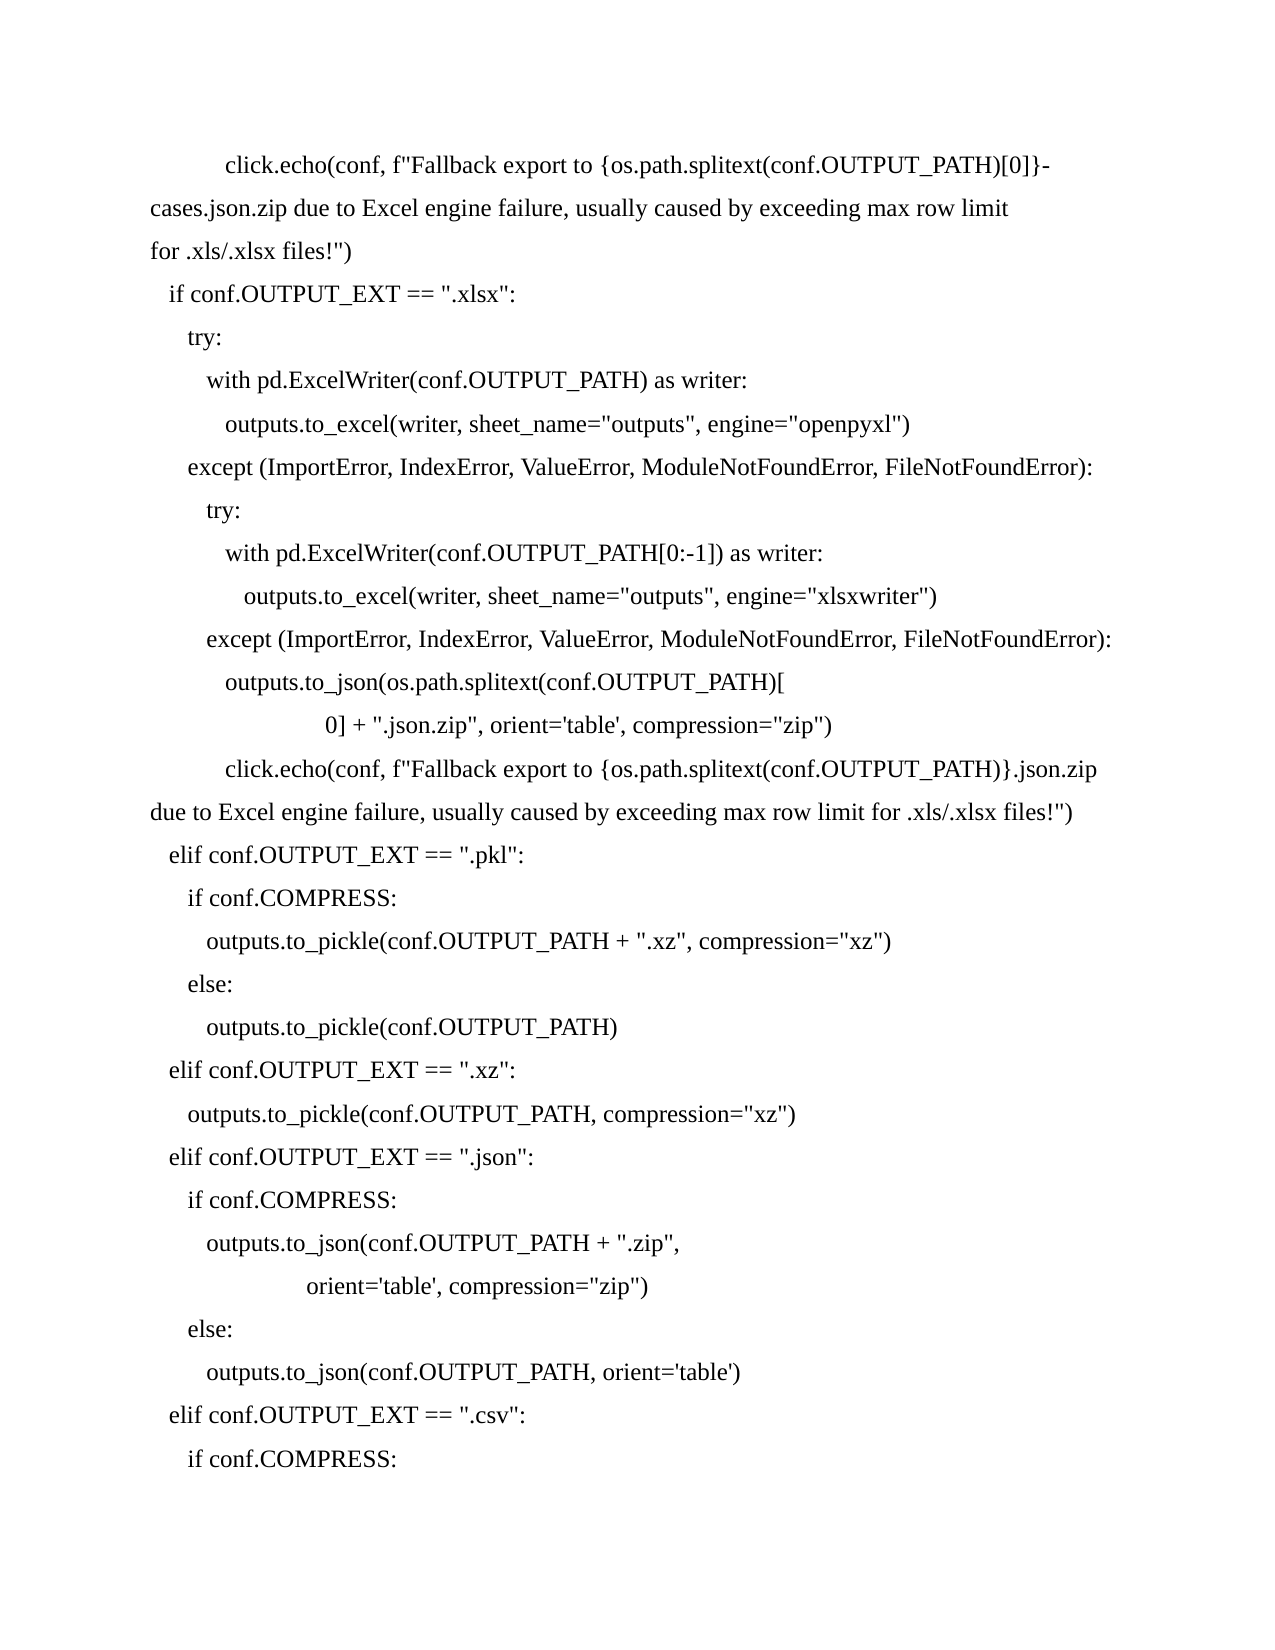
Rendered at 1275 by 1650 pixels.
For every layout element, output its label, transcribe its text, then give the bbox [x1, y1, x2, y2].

text else: [150, 1314, 1125, 1343]
text if conf.OUTPUT_EXT == ".xlsx": [150, 279, 1125, 308]
text except (ImportError, IndexError, ValueError, ModuleNotFoundError, FileNotFoundError): [150, 452, 1125, 481]
text except (ImportError, IndexError, ValueError, ModuleNotFoundError, FileNotFoundError): [150, 624, 1125, 653]
text try: [150, 495, 1125, 524]
text 0] + ".json.zip", orient='table', compression="zip") [150, 711, 1125, 739]
text with pd.ExcelWriter(conf.OUTPUT_PATH[0:-1]) as writer: [150, 538, 1125, 567]
text click.echo(conf, f"Fallback export to {os.path.splitext(conf.OUTPUT_PATH)}.json.zip due to Excel engine failure, usually caused by exceeding max row limit for .xls/.xlsx files!") [150, 754, 1125, 826]
text outputs.to_excel(writer, sheet_name="outputs", engine="openpyxl") [150, 409, 1125, 437]
text elif conf.OUTPUT_EXT == ".csv": [150, 1401, 1125, 1429]
text outputs.to_json(os.path.splitext(conf.OUTPUT_PATH)[ [150, 667, 1125, 696]
text outputs.to_pickle(conf.OUTPUT_PATH) [150, 1012, 1125, 1041]
text outputs.to_excel(writer, sheet_name="outputs", engine="xlsxwriter") [150, 581, 1125, 610]
text outputs.to_pickle(conf.OUTPUT_PATH + ".xz", compression="xz") [150, 926, 1125, 955]
text elif conf.OUTPUT_EXT == ".xz": [150, 1056, 1125, 1084]
text elif conf.OUTPUT_EXT == ".json": [150, 1142, 1125, 1171]
text outputs.to_json(conf.OUTPUT_PATH + ".zip", [150, 1228, 1125, 1257]
text click.echo(conf, f"Fallback export to {os.path.splitext(conf.OUTPUT_PATH)[0]}-cases.json.zip due to Excel engine failure, usually caused by exceeding max row limit for .xls/.xlsx files!") [150, 150, 1125, 265]
text try: [150, 322, 1125, 351]
text else: [150, 969, 1125, 998]
text with pd.ExcelWriter(conf.OUTPUT_PATH) as writer: [150, 366, 1125, 394]
text outputs.to_json(conf.OUTPUT_PATH, orient='table') [150, 1357, 1125, 1386]
text if conf.COMPRESS: [150, 1185, 1125, 1214]
text if conf.COMPRESS: [150, 1444, 1125, 1472]
text elif conf.OUTPUT_EXT == ".pkl": [150, 840, 1125, 869]
text if conf.COMPRESS: [150, 883, 1125, 912]
text orient='table', compression="zip") [150, 1271, 1125, 1300]
text outputs.to_pickle(conf.OUTPUT_PATH, compression="xz") [150, 1099, 1125, 1127]
